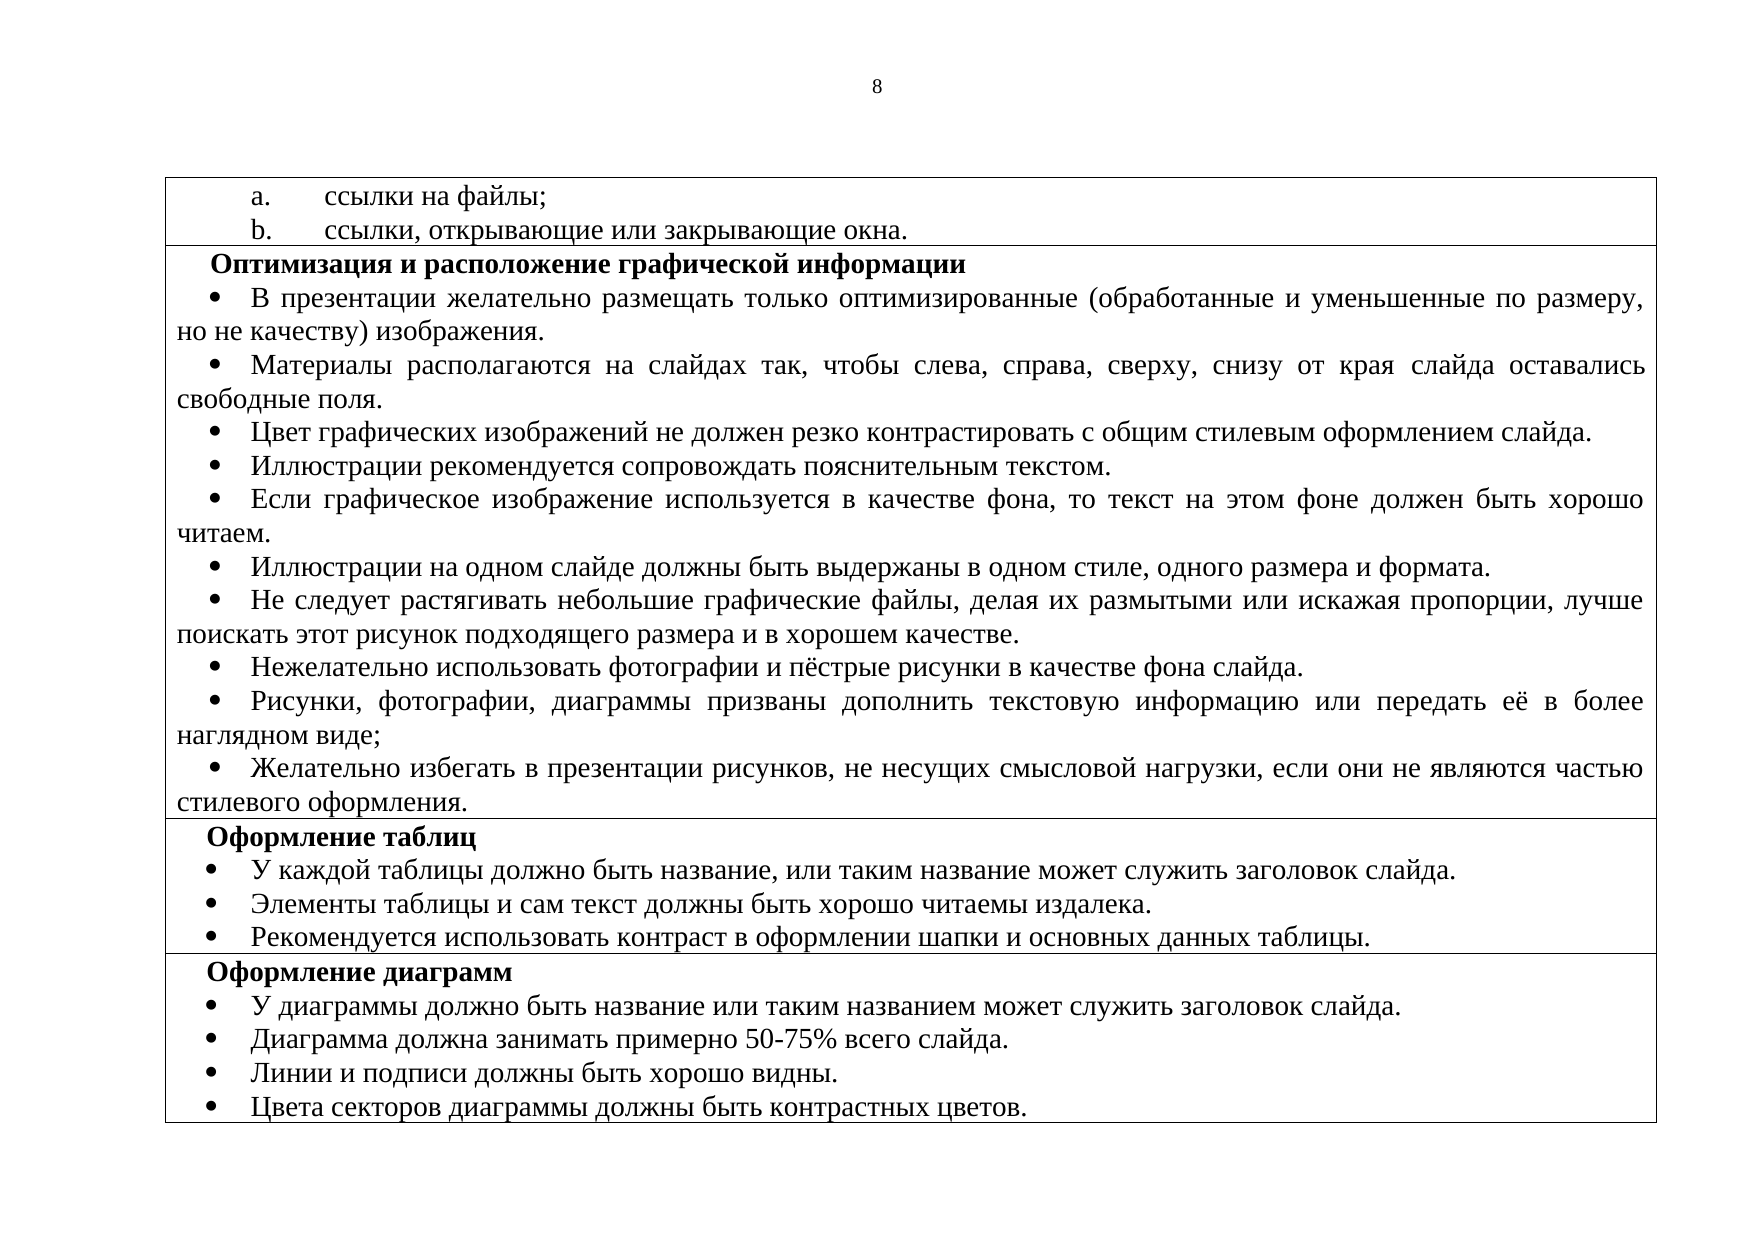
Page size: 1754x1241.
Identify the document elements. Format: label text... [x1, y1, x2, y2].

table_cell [166, 178, 1656, 245]
table_cell Оформление таблиц У каждой таблицы должно быть название, или таким название может служить заголовок слайда. Элементы таблицы и сам текст должны быть хорошо читаемы издалека. Рекомендуется использовать контраст в оформлении шапки и основных данных таблицы. [166, 819, 1656, 953]
table_cell Оптимизация и расположение графической информации В презентации желательно размещать только оптимизированные (обработанные и уменьшенные по размеру, но не качеству) изображения. Материалы располагаются на слайдах так, чтобы слева, справа, сверху, снизу от края слайда оставались свободные поля. Цвет графических изображений не должен резко контрастировать с общим стилевым оформлением слайда. Иллюстрации рекомендуется сопровождать пояснительным текстом. Если графическое изображение используется в качестве фона, то текст на этом фоне должен быть хорошо читаем. Иллюстрации на одном слайде должны быть выдержаны в одном стиле, одного размера и формата. Не следует растягивать небольшие графические файлы, делая их размытыми или искажая пропорции, лучше поискать этот рисунок подходящего размера и в хорошем качестве. Нежелательно использовать фотографии и пёстрые рисунки в качестве фона слайда. Рисунки, фотографии, диаграммы призваны дополнить текстовую информацию или передать её в более наглядном виде; Желательно избегать в презентации рисунков, не несущих смысловой нагрузки, если они не являются частью стилевого оформления. [166, 246, 1656, 818]
table_cell Оформление диаграмм У диаграммы должно быть название или таким названием может служить заголовок слайда. Диаграмма должна занимать примерно 50-75% всего слайда. Линии и подписи должны быть хорошо видны. Цвета секторов диаграммы должны быть контрастных цветов. [166, 954, 1656, 1122]
